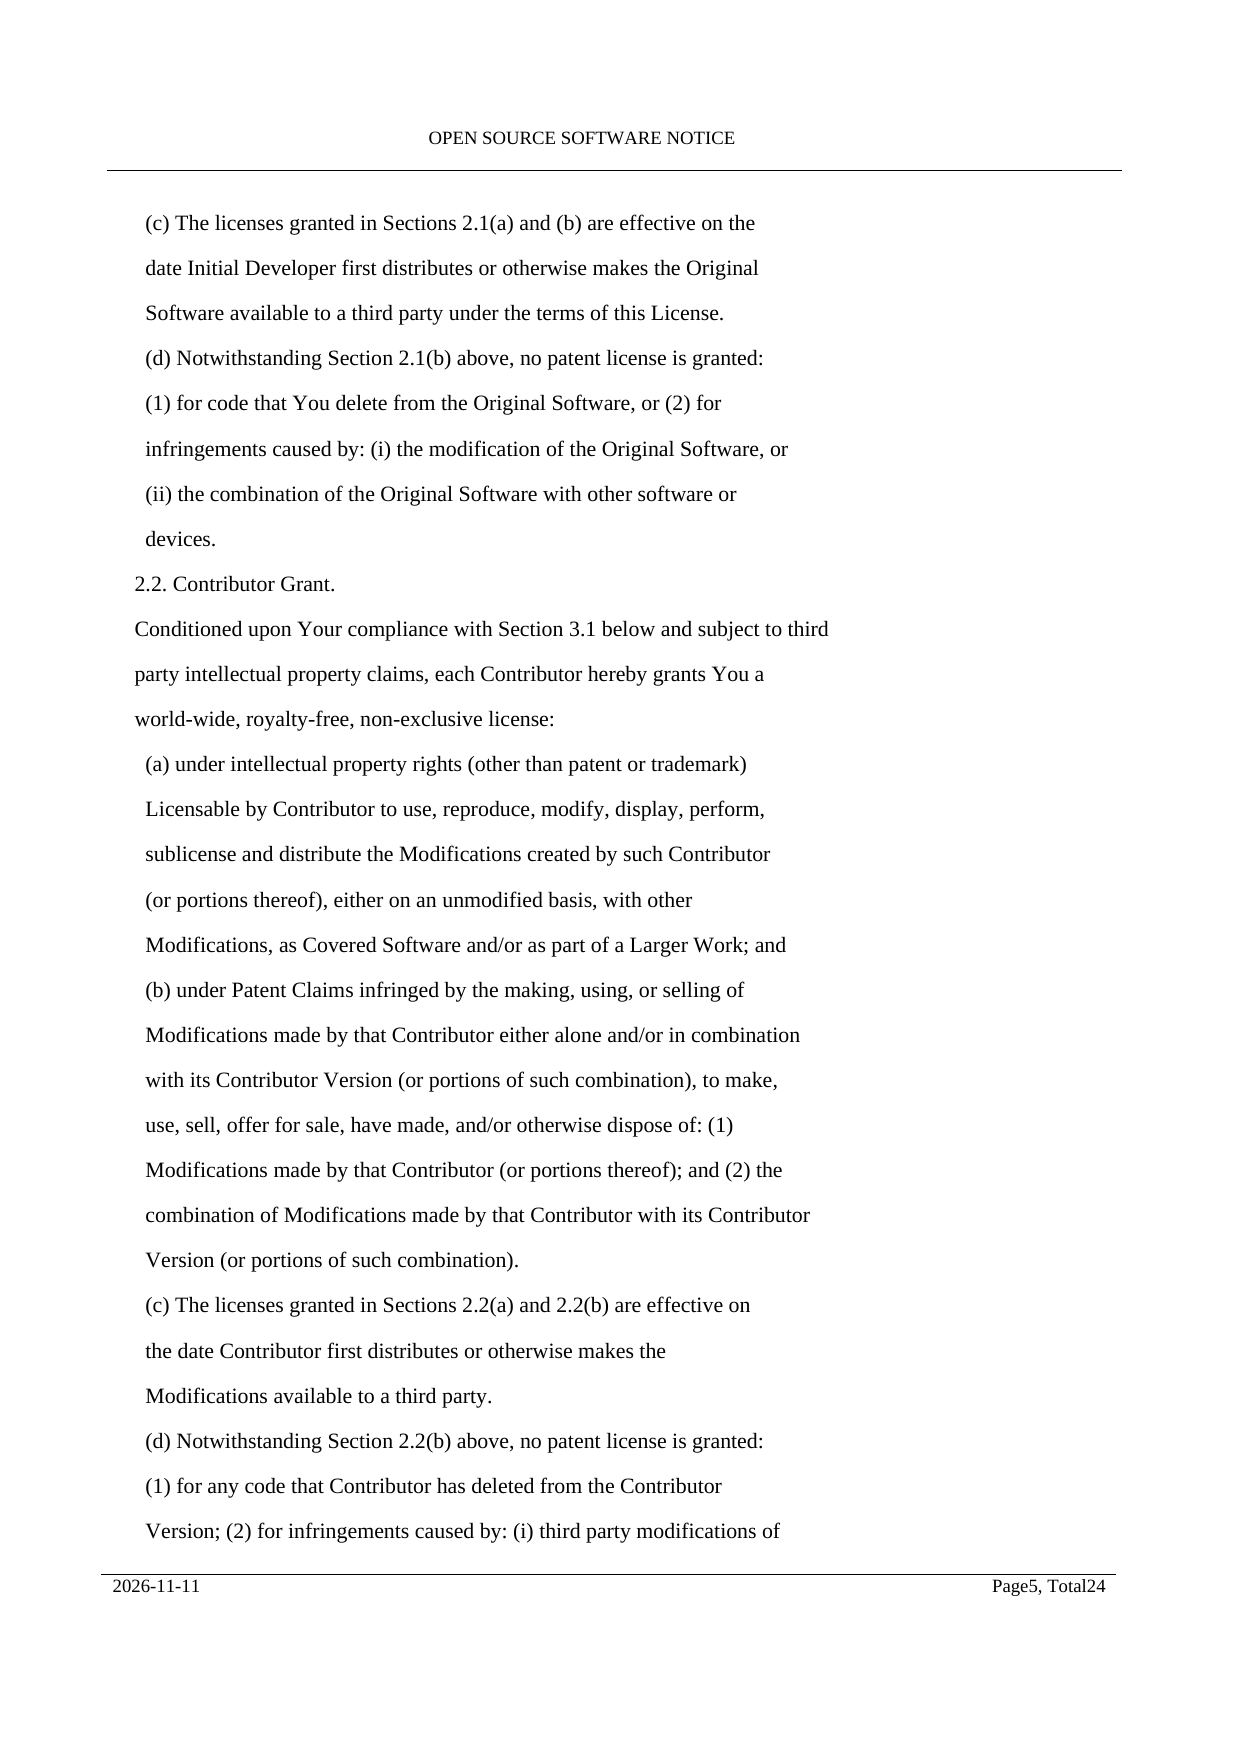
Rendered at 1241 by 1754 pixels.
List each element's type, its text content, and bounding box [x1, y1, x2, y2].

text Modifications available to a third party. [112, 1379, 1128, 1412]
text Modifications made by that Contributor (or portions thereof); and (2) the [112, 1153, 1128, 1186]
text (a) under intellectual property rights (other than patent or trademark) [112, 748, 1128, 780]
text devices. [112, 522, 1128, 554]
text (1) for code that You delete from the Original Software, or (2) for [112, 387, 1128, 419]
text Version; (2) for infringements caused by: (i) third party modifications of [112, 1514, 1128, 1547]
text infringements caused by: (i) the modification of the Original Software, or [112, 432, 1128, 464]
text (ii) the combination of the Original Software with other software or [112, 477, 1128, 509]
text 2.2. Contributor Grant. [112, 567, 1128, 600]
text use, sell, offer for sale, have made, and/or otherwise dispose of: (1) [112, 1108, 1128, 1141]
text (c) The licenses granted in Sections 2.2(a) and 2.2(b) are effective on [112, 1289, 1128, 1321]
text Licensable by Contributor to use, reproduce, modify, display, perform, [112, 793, 1128, 825]
text (c) The licenses granted in Sections 2.1(a) and (b) are effective on the [112, 206, 1128, 239]
text Software available to a third party under the terms of this License. [112, 297, 1128, 329]
text (b) under Patent Claims infringed by the making, using, or selling of [112, 973, 1128, 1006]
text date Initial Developer first distributes or otherwise makes the Original [112, 251, 1128, 284]
text (d) Notwithstanding Section 2.2(b) above, no patent license is granted: [112, 1424, 1128, 1457]
text Conditioned upon Your compliance with Section 3.1 below and subject to third [112, 612, 1128, 645]
text with its Contributor Version (or portions of such combination), to make, [112, 1063, 1128, 1096]
text Modifications made by that Contributor either alone and/or in combination [112, 1018, 1128, 1051]
text (1) for any code that Contributor has deleted from the Contributor [112, 1469, 1128, 1502]
text Modifications, as Covered Software and/or as part of a Larger Work; and [112, 928, 1128, 961]
text the date Contributor first distributes or otherwise makes the [112, 1334, 1128, 1366]
text world-wide, royalty-free, non-exclusive license: [112, 702, 1128, 735]
text Version (or portions of such combination). [112, 1244, 1128, 1276]
text party intellectual property claims, each Contributor hereby grants You a [112, 657, 1128, 690]
text (d) Notwithstanding Section 2.1(b) above, no patent license is granted: [112, 342, 1128, 374]
text sublicense and distribute the Modifications created by such Contributor [112, 838, 1128, 870]
text (or portions thereof), either on an unmodified basis, with other [112, 883, 1128, 915]
text combination of Modifications made by that Contributor with its Contributor [112, 1199, 1128, 1231]
